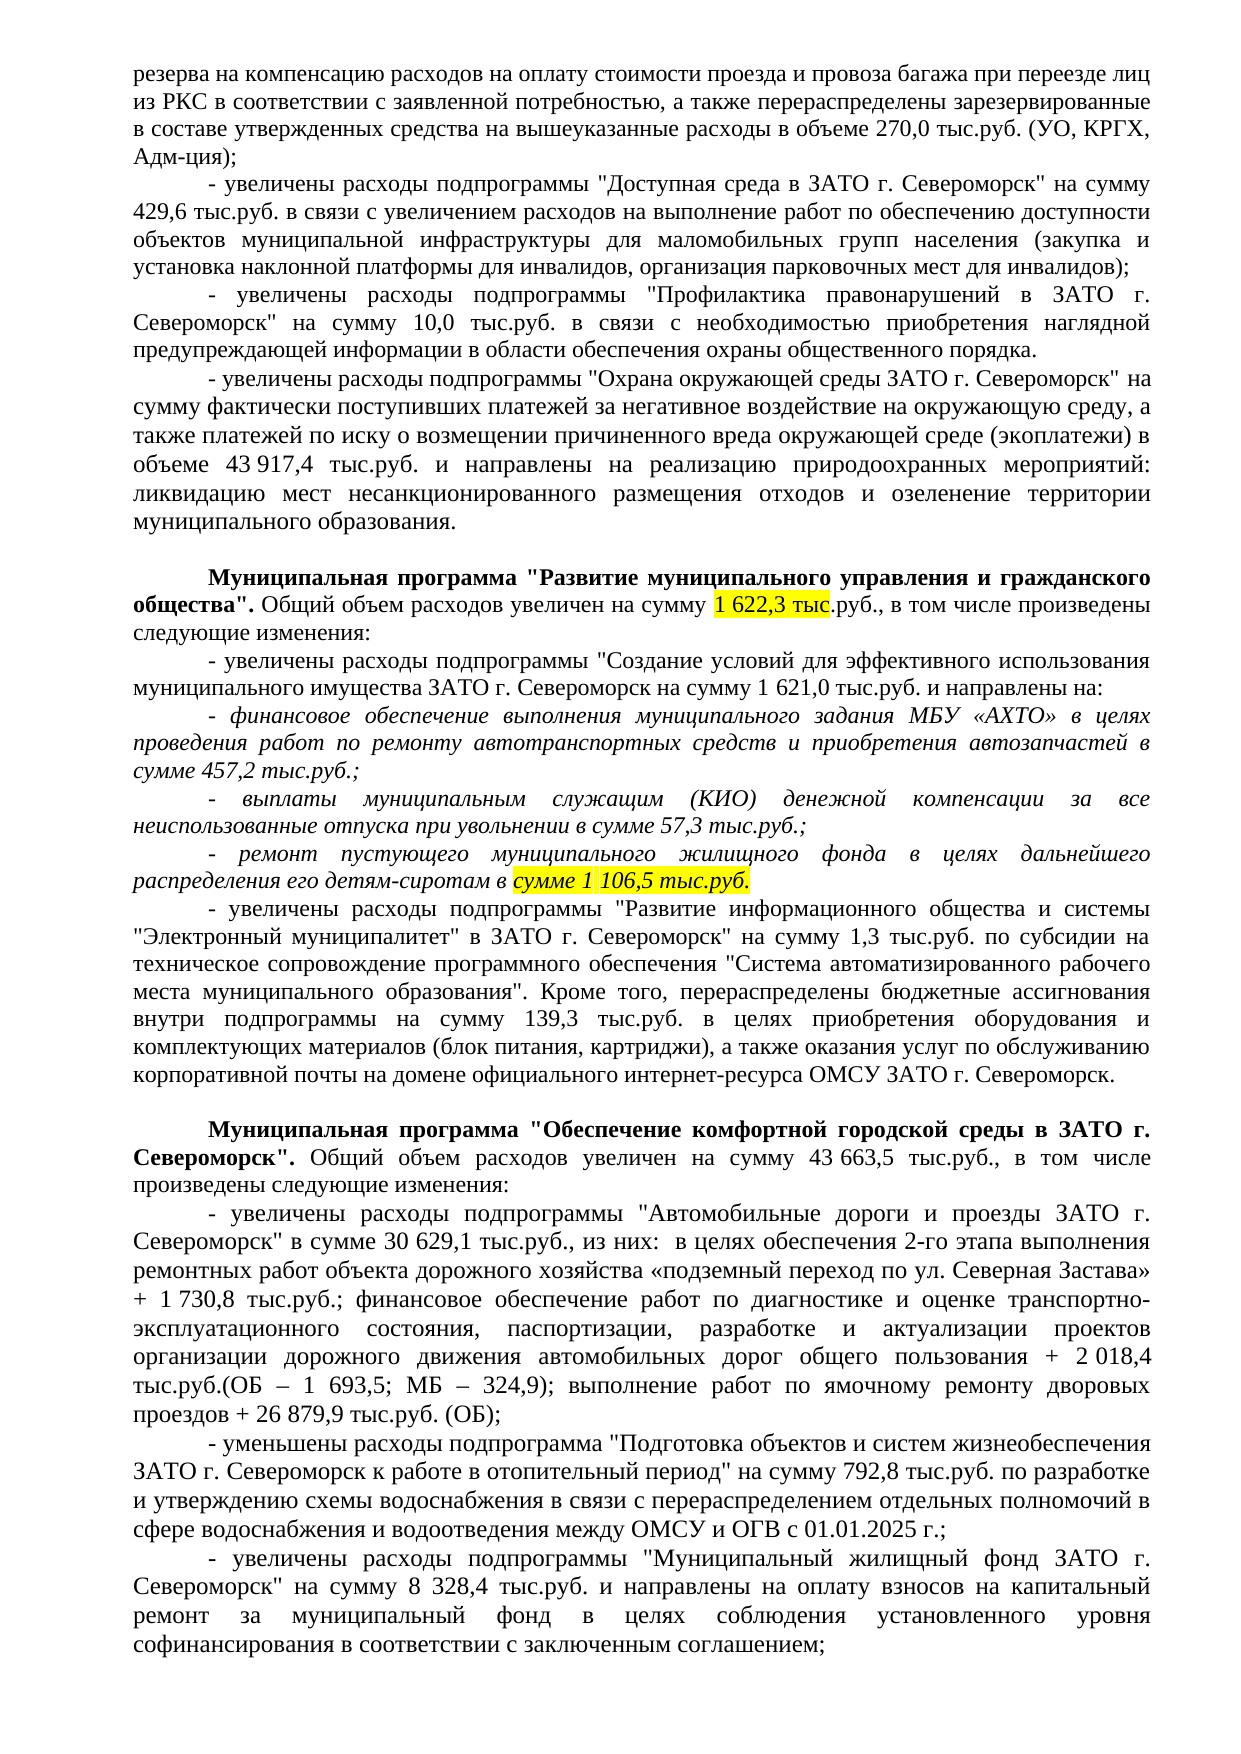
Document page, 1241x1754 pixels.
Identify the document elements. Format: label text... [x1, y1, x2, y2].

text - ремонт пустующего муниципального жилищного фонда в целях дальнейшего распределения его детям-сиротам в сумме 1 106,5 тыс.руб. [133, 839, 1152, 894]
text - увеличены расходы подпрограммы "Создание условий для эффективного использования муниципального имущества ЗАТО г. Североморск на сумму 1 621,0 тыс.руб. и направлены на: [133, 646, 1152, 701]
text - выплаты муниципальным служащим (КИО) денежной компенсации за все неиспользованные отпуска при увольнении в сумме 57,3 тыс.руб.; [133, 784, 1152, 839]
text Муниципальная программа "Развитие муниципального управления и гражданского общества". Общий объем расходов увеличен на сумму 1 622,3 тыс.руб., в том числе произведены следующие изменения: [133, 563, 1152, 646]
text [133, 59, 1152, 169]
text - уменьшены расходы подпрограмма "Подготовка объектов и систем жизнеобеспечения ЗАТО г. Североморск к работе в отопительный период" на сумму 792,8 тыс.руб. по разработке и утверждению схемы водоснабжения в связи с перераспределением отдельных полномочий в сфере водоснабжения и водоотведения между ОМСУ и ОГВ с 01.01.2025 г.; [133, 1428, 1152, 1543]
text - увеличены расходы подпрограммы "Охрана окружающей среды ЗАТО г. Североморск" на сумму фактически поступивших платежей за негативное воздействие на окружающую среду, а также платежей по иску о возмещении причиненного вреда окружающей среде (экоплатежи) в объеме 43 917,4 тыс.руб. и направлены на реализацию природоохранных мероприятий: ликвидацию мест несанкционированного размещения отходов и озеленение территории муниципального образования. [133, 363, 1152, 535]
text - увеличены расходы подпрограммы "Муниципальный жилищный фонд ЗАТО г. Североморск" на сумму 8 328,4 тыс.руб. и направлены на оплату взносов на капитальный ремонт за муниципальный фонд в целях соблюдения установленного уровня софинансирования в соответствии с заключенным соглашением; [133, 1543, 1152, 1658]
text Муниципальная программа "Обеспечение комфортной городской среды в ЗАТО г. Североморск". Общий объем расходов увеличен на сумму 43 663,5 тыс.руб., в том числе произведены следующие изменения: [133, 1115, 1152, 1198]
text - увеличены расходы подпрограммы "Автомобильные дороги и проезды ЗАТО г. Североморск" в сумме 30 629,1 тыс.руб., из них: в целях обеспечения 2-го этапа выполнения ремонтных работ объекта дорожного хозяйства «подземный переход по ул. Северная Застава» + 1 730,8 тыс.руб.; финансовое обеспечение работ по диагностике и оценке транспортно-эксплуатационного состояния, паспортизации, разработке и актуализации проектов организации дорожного движения автомобильных дорог общего пользования + 2 018,4 тыс.руб.(ОБ – 1 693,5; МБ – 324,9); выполнение работ по ямочному ремонту дворовых проездов + 26 879,9 тыс.руб. (ОБ); [133, 1198, 1152, 1428]
text - увеличены расходы подпрограммы "Профилактика правонарушений в ЗАТО г. Североморск" на сумму 10,0 тыс.руб. в связи с необходимостью приобретения наглядной предупреждающей информации в области обеспечения охраны общественного порядка. [133, 280, 1152, 363]
text - увеличены расходы подпрограммы "Доступная среда в ЗАТО г. Североморск" на сумму 429,6 тыс.руб. в связи с увеличением расходов на выполнение работ по обеспечению доступности объектов муниципальной инфраструктуры для маломобильных групп населения (закупка и установка наклонной платформы для инвалидов, организация парковочных мест для инвалидов); [133, 169, 1152, 280]
text - увеличены расходы подпрограммы "Развитие информационного общества и системы "Электронный муниципалитет" в ЗАТО г. Североморск" на сумму 1,3 тыс.руб. по субсидии на техническое сопровождение программного обеспечения "Система автоматизированного рабочего места муниципального образования". Кроме того, перераспределены бюджетные ассигнования внутри подпрограммы на сумму 139,3 тыс.руб. в целях приобретения оборудования и комплектующих материалов (блок питания, картриджи), а также оказания услуг по обслуживанию корпоративной почты на домене официального интернет-ресурса ОМСУ ЗАТО г. Североморск. [133, 894, 1152, 1087]
text - финансовое обеспечение выполнения муниципального задания МБУ «АХТО» в целях проведения работ по ремонту автотранспортных средств и приобретения автозапчастей в сумме 457,2 тыс.руб.; [133, 701, 1152, 784]
